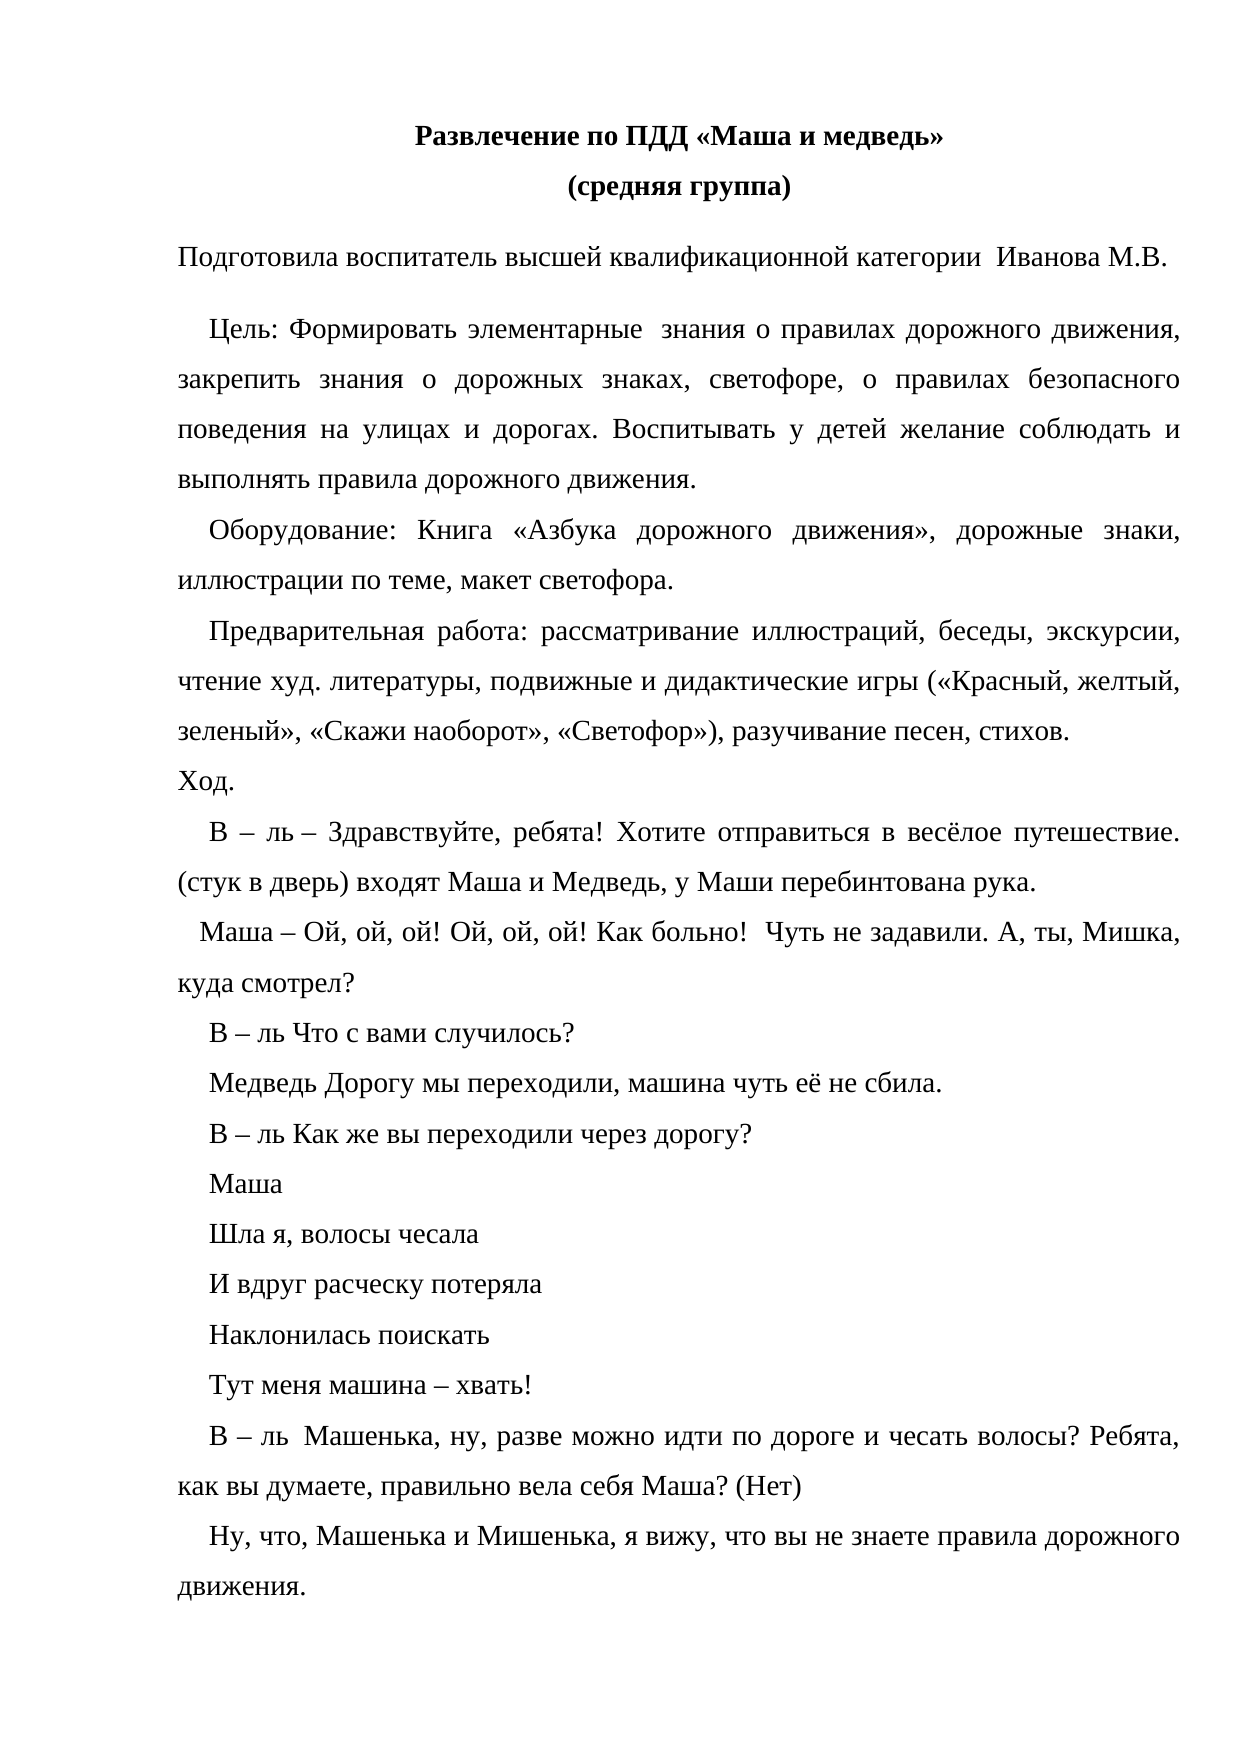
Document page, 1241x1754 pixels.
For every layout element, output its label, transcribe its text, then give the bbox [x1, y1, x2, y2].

text В – ль Что с вами случилось? [177, 1015, 1181, 1049]
text Наклонилась поискать [177, 1317, 1181, 1351]
text Цель: Формировать элементарные знания о правилах дорожного движения, закрепить знания о дорожных знаках, светофоре, о правилах безопасного поведения на улицах и дорогах. Воспитывать у детей желание соблюдать и выполнять правила дорожного движения. [177, 311, 1181, 495]
text Маша [177, 1166, 1181, 1199]
text Тут меня машина – хвать! [177, 1367, 1181, 1401]
text В – ль – Здравствуйте, ребята! Хотите отправиться в весёлое путешествие. (стук в дверь) входят Маша и Медведь, у Маши перебинтована рука. [177, 814, 1181, 898]
text Ход. [177, 763, 1181, 797]
text В – ль Как же вы переходили через дорогу? [177, 1116, 1181, 1149]
text И вдруг расческу потеряла [177, 1267, 1181, 1300]
text Оборудование: Книга «Азбука дорожного движения», дорожные знаки, иллюстрации по теме, макет светофора. [177, 512, 1181, 596]
text Предварительная работа: рассматривание иллюстраций, беседы, экскурсии, чтение худ. литературы, подвижные и дидактические игры («Красный, желтый, зеленый», «Скажи наоборот», «Светофор»), разучивание песен, стихов. [177, 613, 1181, 747]
text Шла я, волосы чесала [177, 1216, 1181, 1250]
text Развлечение по ПДД «Маша и медведь» (средняя группа) [177, 118, 1181, 202]
text Подготовила воспитатель высшей квалификационной категории Иванова М.В. [177, 239, 1181, 273]
text Медведь Дорогу мы переходили, машина чуть её не сбила. [177, 1065, 1181, 1099]
text Маша – Ой, ой, ой! Ой, ой, ой! Как больно! Чуть не задавили. А, ты, Мишка, куда смотрел? [177, 914, 1181, 998]
text Ну, что, Машенька и Мишенька, я вижу, что вы не знаете правила дорожного движения. [177, 1518, 1181, 1602]
text В – ль Машенька, ну, разве можно идти по дороге и чесать волосы? Ребята, как вы думаете, правильно вела себя Маша? (Нет) [177, 1418, 1181, 1501]
